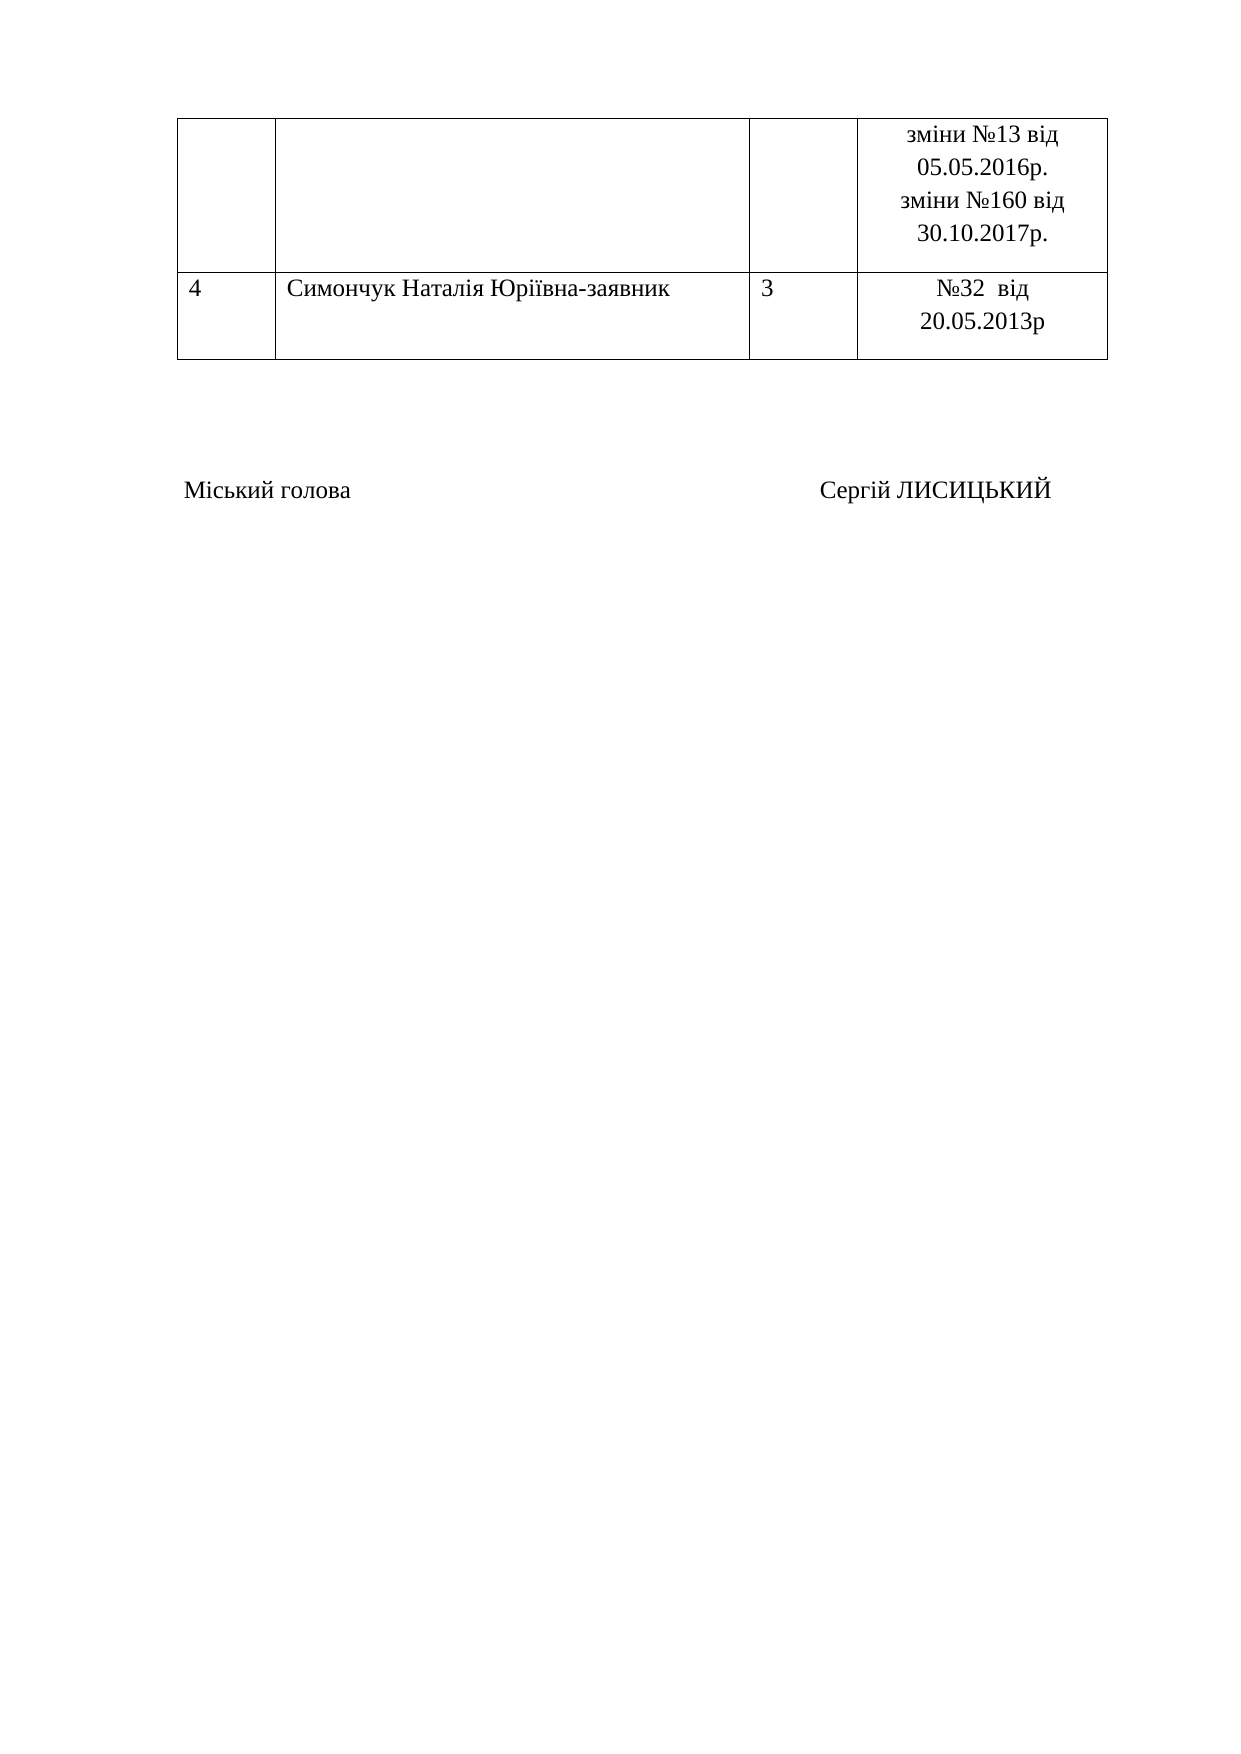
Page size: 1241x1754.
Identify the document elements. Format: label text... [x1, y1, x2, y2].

table_cell 3 [178, 119, 275, 272]
table_cell №32 від 20.05.2013р [858, 273, 1107, 359]
table_cell 8 [750, 119, 857, 272]
table_cell 4 [178, 273, 275, 359]
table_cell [276, 119, 749, 272]
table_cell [858, 119, 1107, 272]
table_cell Симончук Наталія Юріївна-заявник [276, 273, 749, 359]
table_cell 3 [750, 273, 857, 359]
text Міський голова Сергій ЛИСИЦЬКИЙ [177, 475, 1152, 504]
